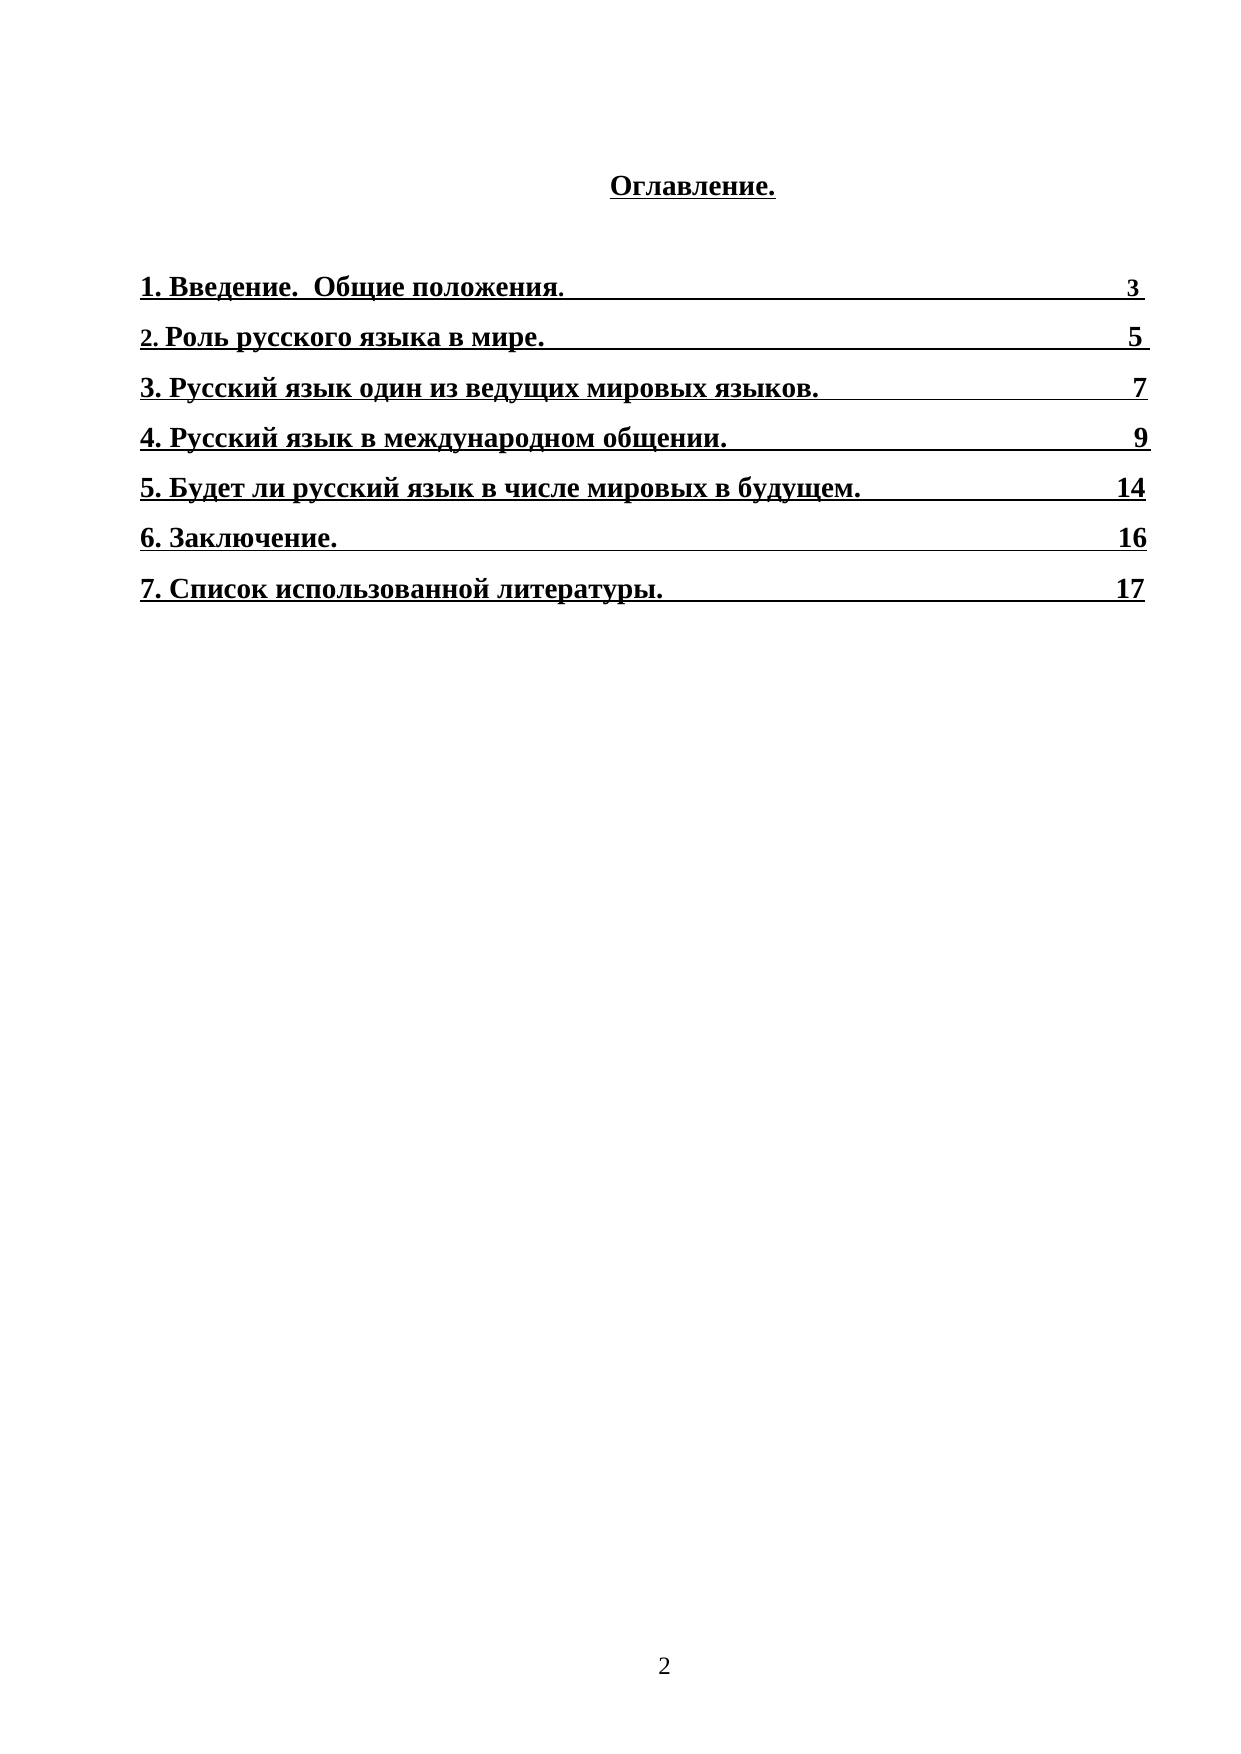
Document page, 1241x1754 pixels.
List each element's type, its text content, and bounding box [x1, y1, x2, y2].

text 1. Введение. Общие положения. 3 2. Роль русского языка в мире. 5 [140, 269, 1152, 353]
text Оглавление. [177, 168, 1152, 202]
text 7. Список использованной литературы. 17 [140, 571, 1152, 604]
text 3. Русский язык один из ведущих мировых языков. 7 [140, 370, 1152, 403]
text 4. Русский язык в международном общении. 9 5. Будет ли русский язык в числе мировых в будущем. 14 [140, 420, 1152, 504]
text 6. Заключение. 16 [140, 521, 1152, 554]
